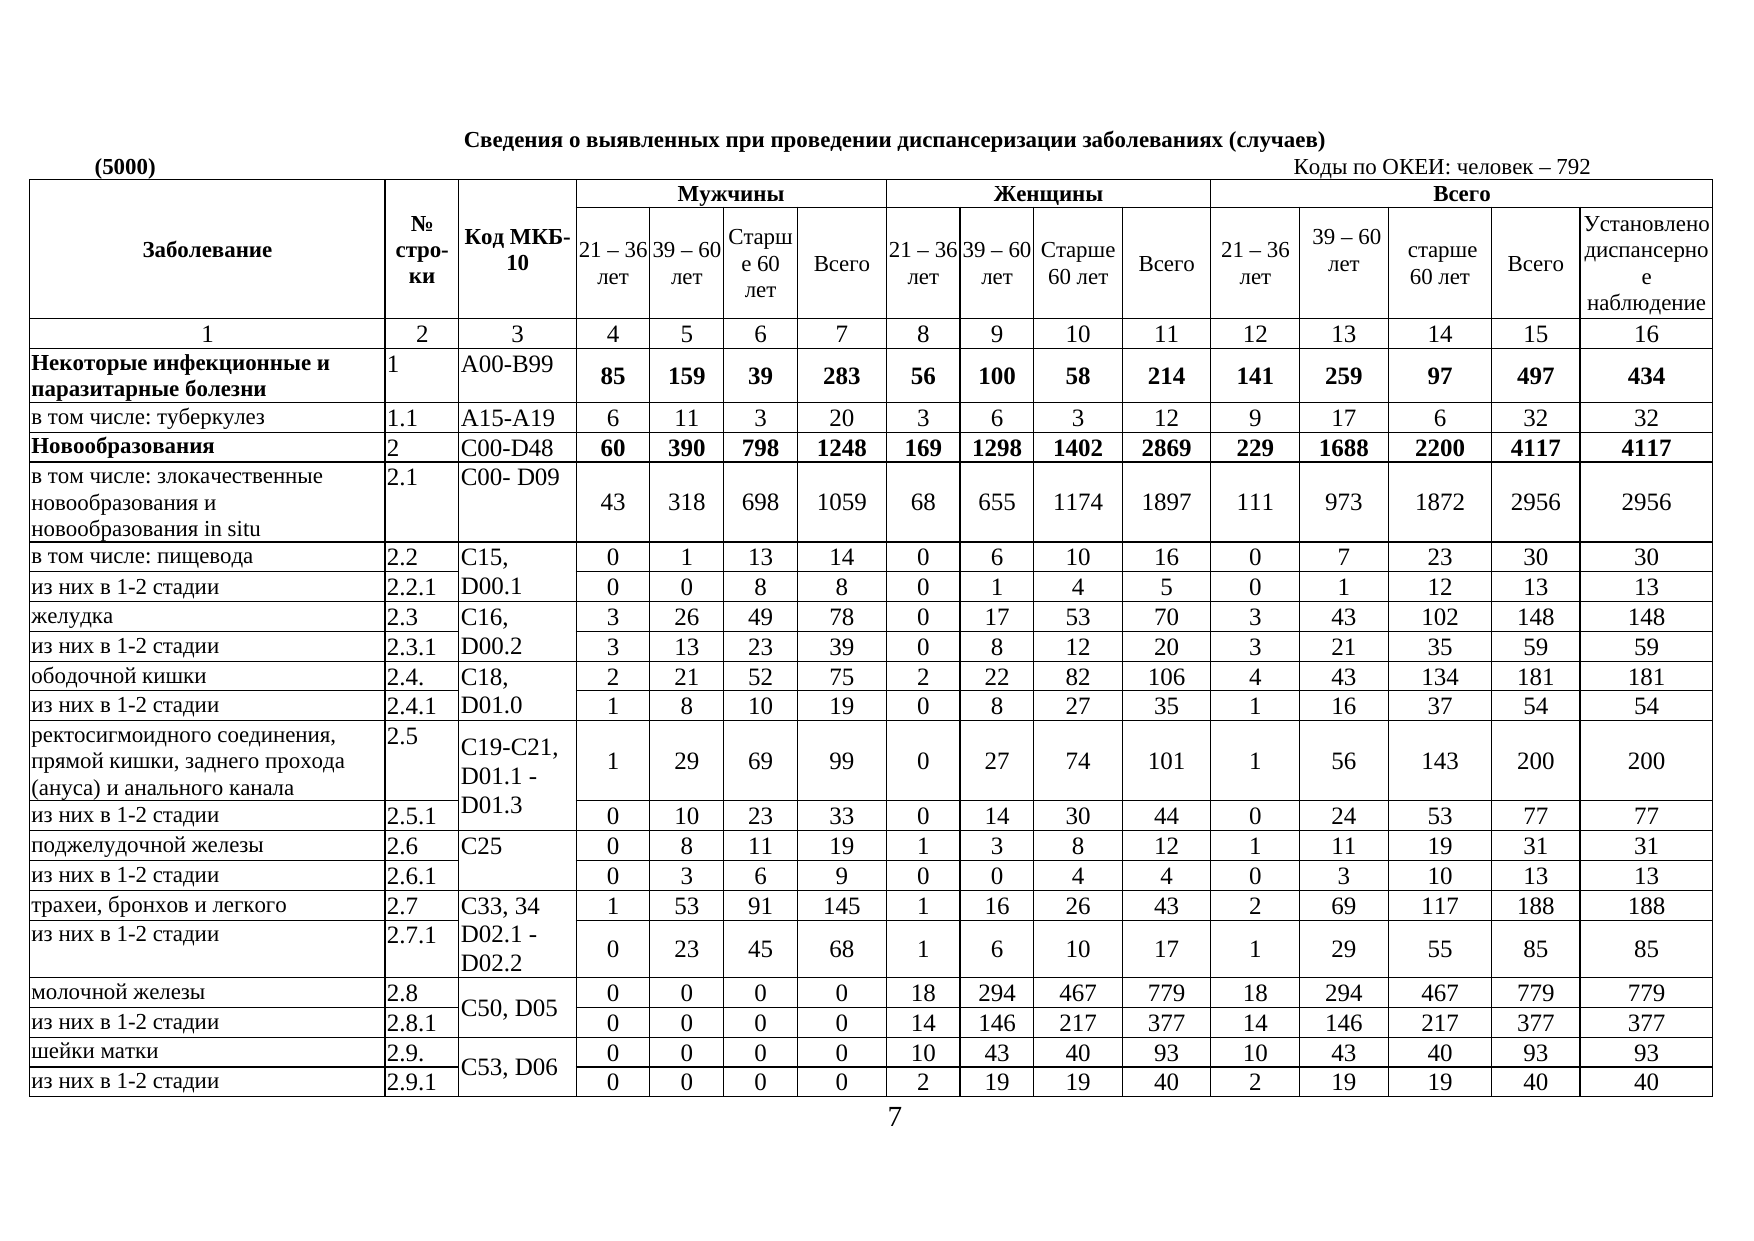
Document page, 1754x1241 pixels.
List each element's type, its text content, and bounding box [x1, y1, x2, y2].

table_cell 1897 [1123, 463, 1210, 541]
table_cell 17 [1123, 921, 1210, 977]
table_cell 6 [724, 319, 797, 348]
table_cell 101 [1123, 721, 1210, 800]
table_cell 0 [724, 978, 797, 1007]
table_cell 779 [1492, 978, 1579, 1007]
table_cell 14 [1389, 319, 1491, 348]
table_header № стро-ки [386, 180, 458, 318]
table_cell 2.5 [386, 721, 458, 800]
table_cell 10 [1034, 319, 1122, 348]
table_cell 0 [887, 861, 959, 890]
table_cell 2 [386, 433, 458, 461]
table_cell 117 [1389, 891, 1491, 919]
table_cell 1 [887, 831, 959, 860]
table_cell 19 [1034, 1068, 1122, 1096]
table_cell 49 [724, 602, 797, 631]
table_cell Всего [1492, 208, 1579, 318]
table_cell А00-В99 [459, 349, 576, 402]
table_cell 2 [386, 319, 458, 348]
table_cell 19 [798, 831, 886, 860]
table_cell 68 [798, 921, 886, 977]
table_cell 1 [1211, 691, 1299, 720]
table_cell 10 [1389, 861, 1491, 890]
table_cell 30 [1581, 543, 1712, 571]
table_cell 200 [1492, 721, 1579, 800]
table_cell 1872 [1389, 463, 1491, 541]
table_cell 1 [650, 543, 723, 571]
table_cell 21 [1300, 632, 1388, 661]
table_cell 467 [1389, 978, 1491, 1007]
table_cell 85 [577, 349, 649, 402]
table_cell Старше 60 лет [724, 208, 797, 318]
table_cell 2.4. [386, 662, 458, 690]
table_cell 21 – 36 лет [887, 208, 959, 318]
table_cell 146 [961, 1008, 1033, 1037]
table_cell 2956 [1492, 463, 1579, 541]
table_cell в том числе: пищевода [30, 543, 384, 571]
table_cell 37 [1389, 691, 1491, 720]
table_cell 0 [577, 921, 649, 977]
table_cell 0 [577, 572, 649, 601]
table_cell С53, D06 [459, 1038, 576, 1096]
table_cell 18 [887, 978, 959, 1007]
table_cell 3 [1211, 632, 1299, 661]
table_cell 8 [961, 632, 1033, 661]
table_cell C00-D48 [459, 433, 576, 461]
table_cell 10 [650, 801, 723, 830]
table_cell 6 [724, 861, 797, 890]
table_cell 93 [1581, 1038, 1712, 1066]
table_cell из них в 1-2 стадии [30, 801, 384, 830]
table_cell 78 [798, 602, 886, 631]
table_cell в том числе: туберкулез [30, 403, 384, 432]
table_cell 20 [798, 403, 886, 432]
table_cell 23 [724, 632, 797, 661]
table_cell 44 [1123, 801, 1210, 830]
table_cell 4117 [1581, 433, 1712, 461]
table_cell С33, 34 D02.1 - D02.2 [459, 891, 576, 977]
table_cell 13 [650, 632, 723, 661]
table_cell 6 [961, 403, 1033, 432]
table_cell 0 [577, 978, 649, 1007]
table_cell 100 [961, 349, 1033, 402]
table_cell 53 [1034, 602, 1122, 631]
table_cell 43 [961, 1038, 1033, 1066]
table_cell 2.6.1 [386, 861, 458, 890]
table_cell 16 [1300, 691, 1388, 720]
table_cell 1.1 [386, 403, 458, 432]
table_cell 5 [1123, 572, 1210, 601]
table_cell 217 [1034, 1008, 1122, 1037]
table_cell 467 [1034, 978, 1122, 1007]
table_cell 4 [1034, 572, 1122, 601]
table_cell 26 [1034, 891, 1122, 919]
text Сведения о выявленных при проведении диспансеризации заболеваниях (случаев) [89, 127, 1701, 153]
table_cell 434 [1581, 349, 1712, 402]
table_cell из них в 1-2 стадии [30, 1008, 384, 1037]
table_cell 0 [961, 861, 1033, 890]
table_cell 0 [577, 1068, 649, 1096]
table_cell 16 [1581, 319, 1712, 348]
table_cell 0 [650, 978, 723, 1007]
table_cell 0 [650, 1008, 723, 1037]
table_cell 21 – 36 лет [577, 208, 649, 318]
table_cell из них в 1-2 стадии [30, 632, 384, 661]
table_cell 4 [1034, 861, 1122, 890]
table_cell 0 [724, 1068, 797, 1096]
table_cell 59 [1581, 632, 1712, 661]
table_cell 1174 [1034, 463, 1122, 541]
table_cell 2.8.1 [386, 1008, 458, 1037]
table_cell 40 [1492, 1068, 1579, 1096]
table_cell 10 [1034, 921, 1122, 977]
table_cell 6 [577, 403, 649, 432]
table_cell С50, D05 [459, 978, 576, 1037]
table_cell 0 [1211, 543, 1299, 571]
table_cell 2.9. [386, 1038, 458, 1066]
table_cell 2.1 [386, 463, 458, 541]
table_cell 8 [650, 831, 723, 860]
table_header Женщины [887, 180, 1210, 207]
table_cell 2 [1211, 1068, 1299, 1096]
table_cell 23 [1389, 543, 1491, 571]
table_cell 21 – 36 лет [1211, 208, 1299, 318]
table_cell 294 [961, 978, 1033, 1007]
table_header Мужчины [577, 180, 886, 207]
table_cell С16, D00.2 [459, 602, 576, 661]
table_cell 318 [650, 463, 723, 541]
table_cell 200 [1581, 721, 1712, 800]
table_cell С15, D00.1 [459, 543, 576, 601]
table_cell 148 [1581, 602, 1712, 631]
table_cell 9 [798, 861, 886, 890]
table_cell 99 [798, 721, 886, 800]
table_cell 3 [577, 632, 649, 661]
table_cell 0 [1211, 572, 1299, 601]
table_cell 8 [961, 691, 1033, 720]
table_cell 11 [1300, 831, 1388, 860]
table_cell 43 [577, 463, 649, 541]
table_cell 20 [1123, 632, 1210, 661]
table_cell 779 [1123, 978, 1210, 1007]
table_cell 70 [1123, 602, 1210, 631]
table_cell 294 [1300, 978, 1388, 1007]
table_cell 1688 [1300, 433, 1388, 461]
table_cell 1298 [961, 433, 1033, 461]
table_cell Новообразования [30, 433, 384, 461]
table_cell 11 [650, 403, 723, 432]
table_cell 1 [386, 349, 458, 402]
table_cell 12 [1123, 831, 1210, 860]
table_cell 1 [577, 691, 649, 720]
table_cell 14 [1211, 1008, 1299, 1037]
table_cell 798 [724, 433, 797, 461]
table_cell 27 [961, 721, 1033, 800]
table_cell 10 [1211, 1038, 1299, 1066]
table_cell 19 [1300, 1068, 1388, 1096]
table_cell 85 [1492, 921, 1579, 977]
table_cell 148 [1492, 602, 1579, 631]
table_cell 75 [798, 662, 886, 690]
table_header Заболевание [30, 180, 384, 318]
table_cell в том числе: злокачественные новообразования и новообразования in situ [30, 463, 384, 541]
table_cell 188 [1492, 891, 1579, 919]
table_cell 53 [1389, 801, 1491, 830]
table_cell 0 [577, 861, 649, 890]
table_cell 0 [798, 1008, 886, 1037]
table_cell С19-С21, D01.1 - D01.3 [459, 721, 576, 830]
table_cell 13 [724, 543, 797, 571]
table_cell 1 [1211, 921, 1299, 977]
table_cell 56 [887, 349, 959, 402]
table_cell 377 [1123, 1008, 1210, 1037]
table_cell старше 60 лет [1389, 208, 1491, 318]
table_cell 2.8 [386, 978, 458, 1007]
table_cell 2.4.1 [386, 691, 458, 720]
table_cell 0 [887, 602, 959, 631]
table_cell 10 [887, 1038, 959, 1066]
table_cell 58 [1034, 349, 1122, 402]
table_cell поджелудочной железы [30, 831, 384, 860]
table_cell 39 – 60 лет [961, 208, 1033, 318]
table_cell 106 [1123, 662, 1210, 690]
table_cell из них в 1-2 стадии [30, 861, 384, 890]
table_cell 35 [1123, 691, 1210, 720]
table_cell 43 [1300, 1038, 1388, 1066]
table_cell Всего [1123, 208, 1210, 318]
table_cell 0 [798, 1068, 886, 1096]
table_cell 5 [650, 319, 723, 348]
table_cell 2.5.1 [386, 801, 458, 830]
table_cell 2956 [1581, 463, 1712, 541]
table_cell 2 [1211, 891, 1299, 919]
table_cell 0 [887, 721, 959, 800]
table_cell 43 [1123, 891, 1210, 919]
table_cell 8 [887, 319, 959, 348]
table_cell 1402 [1034, 433, 1122, 461]
table_cell 0 [887, 691, 959, 720]
table_cell 3 [459, 319, 576, 348]
table_header Всего [1211, 180, 1712, 207]
table_cell 2.6 [386, 831, 458, 860]
table_cell 0 [650, 572, 723, 601]
table_cell из них в 1-2 стадии [30, 691, 384, 720]
table_cell 59 [1492, 632, 1579, 661]
table_cell 19 [961, 1068, 1033, 1096]
table_cell 26 [650, 602, 723, 631]
table_cell 30 [1034, 801, 1122, 830]
table_cell 12 [1034, 632, 1122, 661]
table_cell 390 [650, 433, 723, 461]
table_cell 1 [30, 319, 384, 348]
table_cell А15-А19 [459, 403, 576, 432]
table_cell 3 [724, 403, 797, 432]
table_cell 11 [1123, 319, 1210, 348]
table_cell Старше 60 лет [1034, 208, 1122, 318]
table_cell ректосигмоидного соединения, прямой кишки, заднего прохода (ануса) и анального канала [30, 721, 384, 800]
table_cell 1 [887, 891, 959, 919]
table_cell 2.9.1 [386, 1068, 458, 1096]
table_cell 40 [1034, 1038, 1122, 1066]
table_cell 13 [1581, 861, 1712, 890]
table_cell 2.3 [386, 602, 458, 631]
table_cell 8 [1034, 831, 1122, 860]
table_cell 39 – 60 лет [1300, 208, 1388, 318]
table_cell 214 [1123, 349, 1210, 402]
table_cell 0 [577, 831, 649, 860]
table_cell 2 [887, 1068, 959, 1096]
table_cell 13 [1581, 572, 1712, 601]
table_cell 8 [724, 572, 797, 601]
table_cell 32 [1581, 403, 1712, 432]
table_cell 45 [724, 921, 797, 977]
table_cell 0 [1211, 861, 1299, 890]
table_cell 0 [887, 801, 959, 830]
table_cell 1 [577, 721, 649, 800]
table_cell 85 [1581, 921, 1712, 977]
table_cell 52 [724, 662, 797, 690]
table_cell 283 [798, 349, 886, 402]
table_cell 93 [1492, 1038, 1579, 1066]
table_cell трахеи, бронхов и легкого [30, 891, 384, 919]
table_cell 4 [1211, 662, 1299, 690]
table_cell 159 [650, 349, 723, 402]
table_cell 146 [1300, 1008, 1388, 1037]
table_cell 69 [1300, 891, 1388, 919]
table_cell 40 [1123, 1068, 1210, 1096]
table_cell 77 [1492, 801, 1579, 830]
table_cell 3 [1300, 861, 1388, 890]
table_cell 655 [961, 463, 1033, 541]
table_cell 143 [1389, 721, 1491, 800]
table_cell 4 [577, 319, 649, 348]
table_cell 21 [650, 662, 723, 690]
table_cell 2 [577, 662, 649, 690]
table_cell 1059 [798, 463, 886, 541]
table_cell 17 [1300, 403, 1388, 432]
table_cell 56 [1300, 721, 1388, 800]
table_cell 973 [1300, 463, 1388, 541]
table_cell 12 [1211, 319, 1299, 348]
table_cell 3 [650, 861, 723, 890]
table_cell 13 [1492, 861, 1579, 890]
table_cell молочной железы [30, 978, 384, 1007]
table_cell 1 [1211, 721, 1299, 800]
table_cell 0 [798, 978, 886, 1007]
table_cell 10 [1034, 543, 1122, 571]
text (5000) Коды по ОКЕИ: человек – 792 [89, 153, 1701, 179]
table_cell 0 [724, 1008, 797, 1037]
table_cell 134 [1389, 662, 1491, 690]
table_cell 6 [961, 543, 1033, 571]
table_cell 259 [1300, 349, 1388, 402]
table_cell 17 [961, 602, 1033, 631]
table_cell 229 [1211, 433, 1299, 461]
table_cell 29 [650, 721, 723, 800]
table_cell 40 [1581, 1068, 1712, 1096]
table_cell 3 [1211, 602, 1299, 631]
table_cell 0 [650, 1038, 723, 1066]
table_cell 0 [650, 1068, 723, 1096]
table_cell 2.7.1 [386, 921, 458, 977]
table_cell 7 [798, 319, 886, 348]
table_cell 2.3.1 [386, 632, 458, 661]
table_cell 39 – 60 лет [650, 208, 723, 318]
table_cell 2869 [1123, 433, 1210, 461]
table_cell 377 [1492, 1008, 1579, 1037]
table_cell 2.2.1 [386, 572, 458, 601]
table_cell 27 [1034, 691, 1122, 720]
table_cell 18 [1211, 978, 1299, 1007]
table_cell 12 [1389, 572, 1491, 601]
table_cell 102 [1389, 602, 1491, 631]
table_cell 2200 [1389, 433, 1491, 461]
table_cell 93 [1123, 1038, 1210, 1066]
table_cell 1 [577, 891, 649, 919]
table_cell 779 [1581, 978, 1712, 1007]
table_cell 6 [1389, 403, 1491, 432]
table_cell 4117 [1492, 433, 1579, 461]
table_cell 97 [1389, 349, 1491, 402]
table_cell Некоторые инфекционные и паразитарные болезни [30, 349, 384, 402]
table_cell 181 [1492, 662, 1579, 690]
table_cell 82 [1034, 662, 1122, 690]
table_cell 11 [724, 831, 797, 860]
table_cell 14 [961, 801, 1033, 830]
table_cell 497 [1492, 349, 1579, 402]
table_cell 0 [577, 801, 649, 830]
table_cell 43 [1300, 602, 1388, 631]
table_cell 141 [1211, 349, 1299, 402]
table_cell из них в 1-2 стадии [30, 921, 384, 977]
table_cell ободочной кишки [30, 662, 384, 690]
table_cell C00- D09 [459, 463, 576, 541]
table_cell 3 [577, 602, 649, 631]
table_cell 0 [724, 1038, 797, 1066]
table_cell 91 [724, 891, 797, 919]
table_cell 31 [1492, 831, 1579, 860]
table_cell из них в 1-2 стадии [30, 1068, 384, 1096]
table_cell 15 [1492, 319, 1579, 348]
table_cell 54 [1492, 691, 1579, 720]
table_cell Установлено диспансерное наблюдение [1581, 208, 1712, 318]
table_header Код МКБ-10 [459, 180, 576, 318]
table_cell 77 [1581, 801, 1712, 830]
table_cell 24 [1300, 801, 1388, 830]
table_cell 31 [1581, 831, 1712, 860]
table_cell 16 [961, 891, 1033, 919]
table_cell 13 [1492, 572, 1579, 601]
table_cell 12 [1123, 403, 1210, 432]
table_cell 1 [1300, 572, 1388, 601]
table_cell 8 [650, 691, 723, 720]
table_cell 698 [724, 463, 797, 541]
table_cell 3 [961, 831, 1033, 860]
table_cell 39 [798, 632, 886, 661]
table_cell 0 [887, 632, 959, 661]
table_cell С25 [459, 831, 576, 890]
table_cell 60 [577, 433, 649, 461]
table_cell 33 [798, 801, 886, 830]
table_cell 8 [798, 572, 886, 601]
table_cell 30 [1492, 543, 1579, 571]
table_cell 43 [1300, 662, 1388, 690]
table_cell 54 [1581, 691, 1712, 720]
table_cell 74 [1034, 721, 1122, 800]
table_cell 2 [887, 662, 959, 690]
table_cell 377 [1581, 1008, 1712, 1037]
table_cell 55 [1389, 921, 1491, 977]
table_cell 3 [1034, 403, 1122, 432]
table_cell 39 [724, 349, 797, 402]
table_cell 0 [887, 572, 959, 601]
table_cell 1 [887, 921, 959, 977]
table_cell 3 [887, 403, 959, 432]
table_cell 4 [1123, 861, 1210, 890]
table_cell 32 [1492, 403, 1579, 432]
table_cell 40 [1389, 1038, 1491, 1066]
table_cell 35 [1389, 632, 1491, 661]
table_cell С18, D01.0 [459, 662, 576, 720]
table_cell Всего [798, 208, 886, 318]
table_cell 1248 [798, 433, 886, 461]
table_cell 0 [577, 543, 649, 571]
table_cell 0 [798, 1038, 886, 1066]
table_cell 19 [798, 691, 886, 720]
table_cell желудка [30, 602, 384, 631]
table_cell 1 [1211, 831, 1299, 860]
table_cell шейки матки [30, 1038, 384, 1066]
table_cell 0 [577, 1038, 649, 1066]
table_cell 0 [577, 1008, 649, 1037]
table_cell 68 [887, 463, 959, 541]
table_cell 6 [961, 921, 1033, 977]
table_cell из них в 1-2 стадии [30, 572, 384, 601]
table_cell 0 [1211, 801, 1299, 830]
table_cell 23 [650, 921, 723, 977]
table_cell 2.7 [386, 891, 458, 919]
table_cell 111 [1211, 463, 1299, 541]
table_cell 19 [1389, 831, 1491, 860]
table_cell 14 [887, 1008, 959, 1037]
table_cell 23 [724, 801, 797, 830]
table_cell 9 [961, 319, 1033, 348]
table_cell 53 [650, 891, 723, 919]
table_cell 169 [887, 433, 959, 461]
table_cell 14 [798, 543, 886, 571]
table_cell 1 [961, 572, 1033, 601]
table_cell 188 [1581, 891, 1712, 919]
table_cell 7 [1300, 543, 1388, 571]
table_cell 22 [961, 662, 1033, 690]
table_cell 217 [1389, 1008, 1491, 1037]
table_cell 29 [1300, 921, 1388, 977]
table_cell 181 [1581, 662, 1712, 690]
table_cell 9 [1211, 403, 1299, 432]
table_cell 2.2 [386, 543, 458, 571]
table_cell 145 [798, 891, 886, 919]
table_cell 0 [887, 543, 959, 571]
table_cell 19 [1389, 1068, 1491, 1096]
table_cell 10 [724, 691, 797, 720]
table_cell 69 [724, 721, 797, 800]
table_cell 13 [1300, 319, 1388, 348]
table_cell 16 [1123, 543, 1210, 571]
